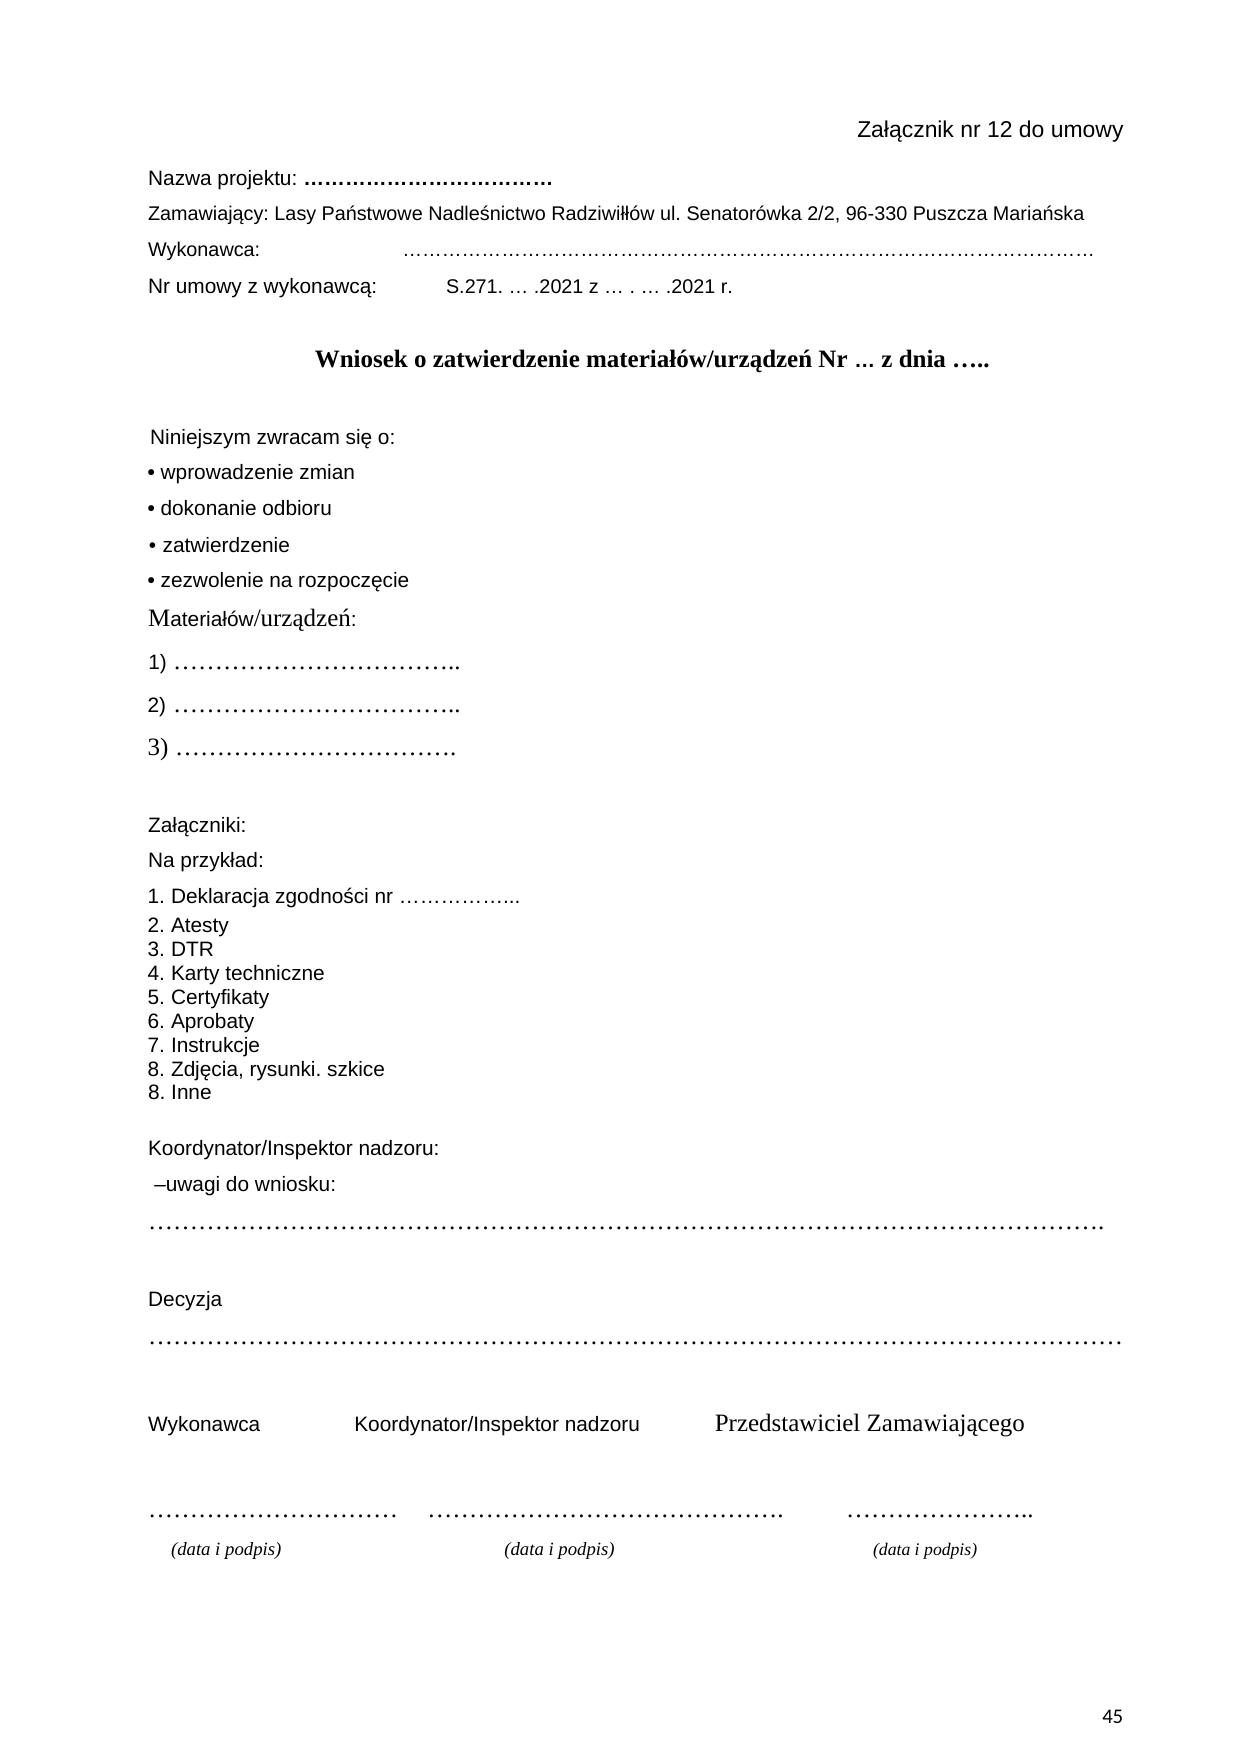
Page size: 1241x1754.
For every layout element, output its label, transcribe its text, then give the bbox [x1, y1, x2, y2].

text Wniosek o zatwierdzenie materiałów/urządzeń Nr … z dnia ….. [314, 344, 1123, 373]
text ……………………………………………………………………………………………………. [148, 1206, 1123, 1235]
text Nr umowy z wykonawcą: S.271. … .2021 z … . … .2021 r. [148, 273, 1123, 297]
text Niniejszym zwracam się o: [150, 424, 1123, 448]
text Zamawiający: Lasy Państwowe Nadleśnictwo Radziwiłłów ul. Senatorówka 2/2, 96-330 Puszcza Mariańska [148, 202, 1123, 225]
text ……………………………………………………………………………………………………… [148, 1321, 1123, 1350]
text Wykonawca Koordynator/Inspektor nadzoru Przedstawiciel Zamawiającego [148, 1408, 1123, 1437]
list Deklaracja zgodności nr ……………... [147, 884, 1123, 908]
list zatwierdzenie [148, 532, 1123, 556]
list …………………………….. [147, 689, 1123, 718]
list Atesty [147, 913, 1123, 937]
list Aprobaty [147, 1008, 1123, 1032]
text Załącznik nr 12 do umowy [147, 116, 1123, 142]
text Nazwa projektu: ……………………………… [148, 165, 1123, 189]
list …………………………….. [148, 646, 1123, 675]
text (data i podpis) (data i podpis) (data i podpis) [171, 1538, 1123, 1559]
list ……………………………. [147, 732, 1123, 761]
list Zdjęcia, rysunki. szkice [147, 1056, 1123, 1080]
text ………………………… ……………………………………. ………………….. [148, 1494, 1123, 1523]
list DTR [147, 937, 1123, 961]
text Na przykład: [148, 848, 1123, 872]
text Koordynator/Inspektor nadzoru: [148, 1136, 1123, 1159]
list wprowadzenie zmian [147, 460, 1123, 484]
text Decyzja [148, 1287, 1123, 1311]
text 8. Inne [148, 1080, 1123, 1104]
text Wykonawca: …………………………………………………………………………………………… [148, 238, 1123, 261]
list Karty techniczne [147, 961, 1123, 984]
list zezwolenie na rozpoczęcie [147, 568, 1123, 592]
list dokonanie odbioru [147, 496, 1123, 520]
text Załączniki: [148, 813, 1123, 837]
list Instrukcje [147, 1032, 1123, 1056]
text Materiałów/urządzeń: [148, 603, 1123, 632]
list Certyfikaty [147, 984, 1123, 1008]
text –uwagi do wniosku: [154, 1172, 1123, 1196]
